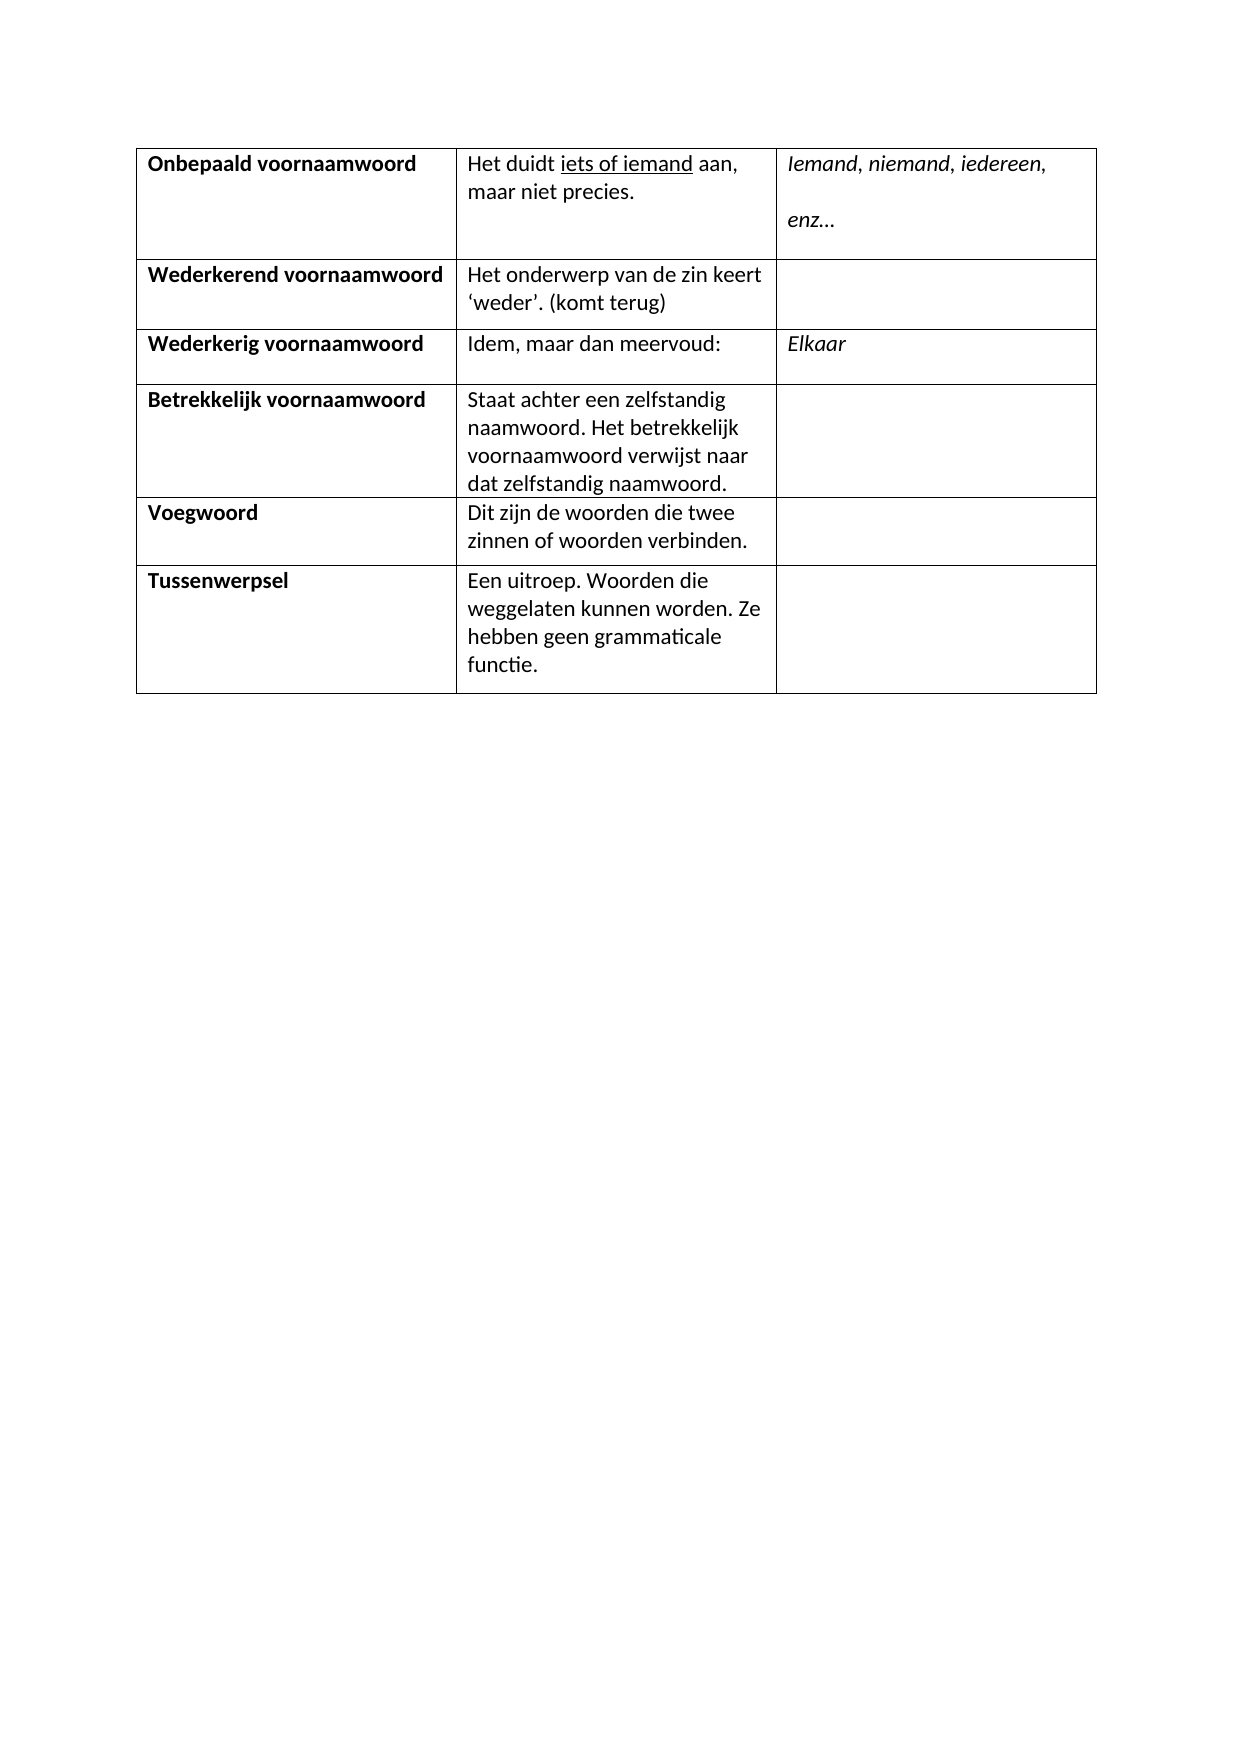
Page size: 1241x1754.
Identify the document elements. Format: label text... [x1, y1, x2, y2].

table_cell [777, 498, 1096, 565]
table_cell Staat achter een zelfstandig naamwoord. Het betrekkelijk voornaamwoord verwijst naar dat zelfstandig naamwoord. [457, 385, 776, 497]
table_cell [777, 385, 1096, 497]
table_cell Dit zijn de woorden die twee zinnen of woorden verbinden. [457, 498, 776, 565]
table_cell Het duidt iets of iemand aan, maar niet precies. [457, 149, 776, 259]
table_cell Wederkerend voornaamwoord [137, 260, 456, 328]
table_cell Wederkerig voornaamwoord [137, 330, 456, 384]
table_cell Idem, maar dan meervoud: [457, 330, 776, 384]
table_cell Onbepaald voornaamwoord [137, 149, 456, 259]
table_cell Voegwoord [137, 498, 456, 565]
table_cell Elkaar [777, 330, 1096, 384]
table_cell Het onderwerp van de zin keert ‘weder’. (komt terug) [457, 260, 776, 328]
table_cell Tussenwerpsel [137, 566, 456, 693]
table_cell Betrekkelijk voornaamwoord [137, 385, 456, 497]
table_cell Iemand, niemand, iedereen, enz… [777, 149, 1096, 259]
table_cell Een uitroep. Woorden die weggelaten kunnen worden. Ze hebben geen grammaticale functie. [457, 566, 776, 693]
table_cell [777, 260, 1096, 328]
table_cell [777, 566, 1096, 693]
